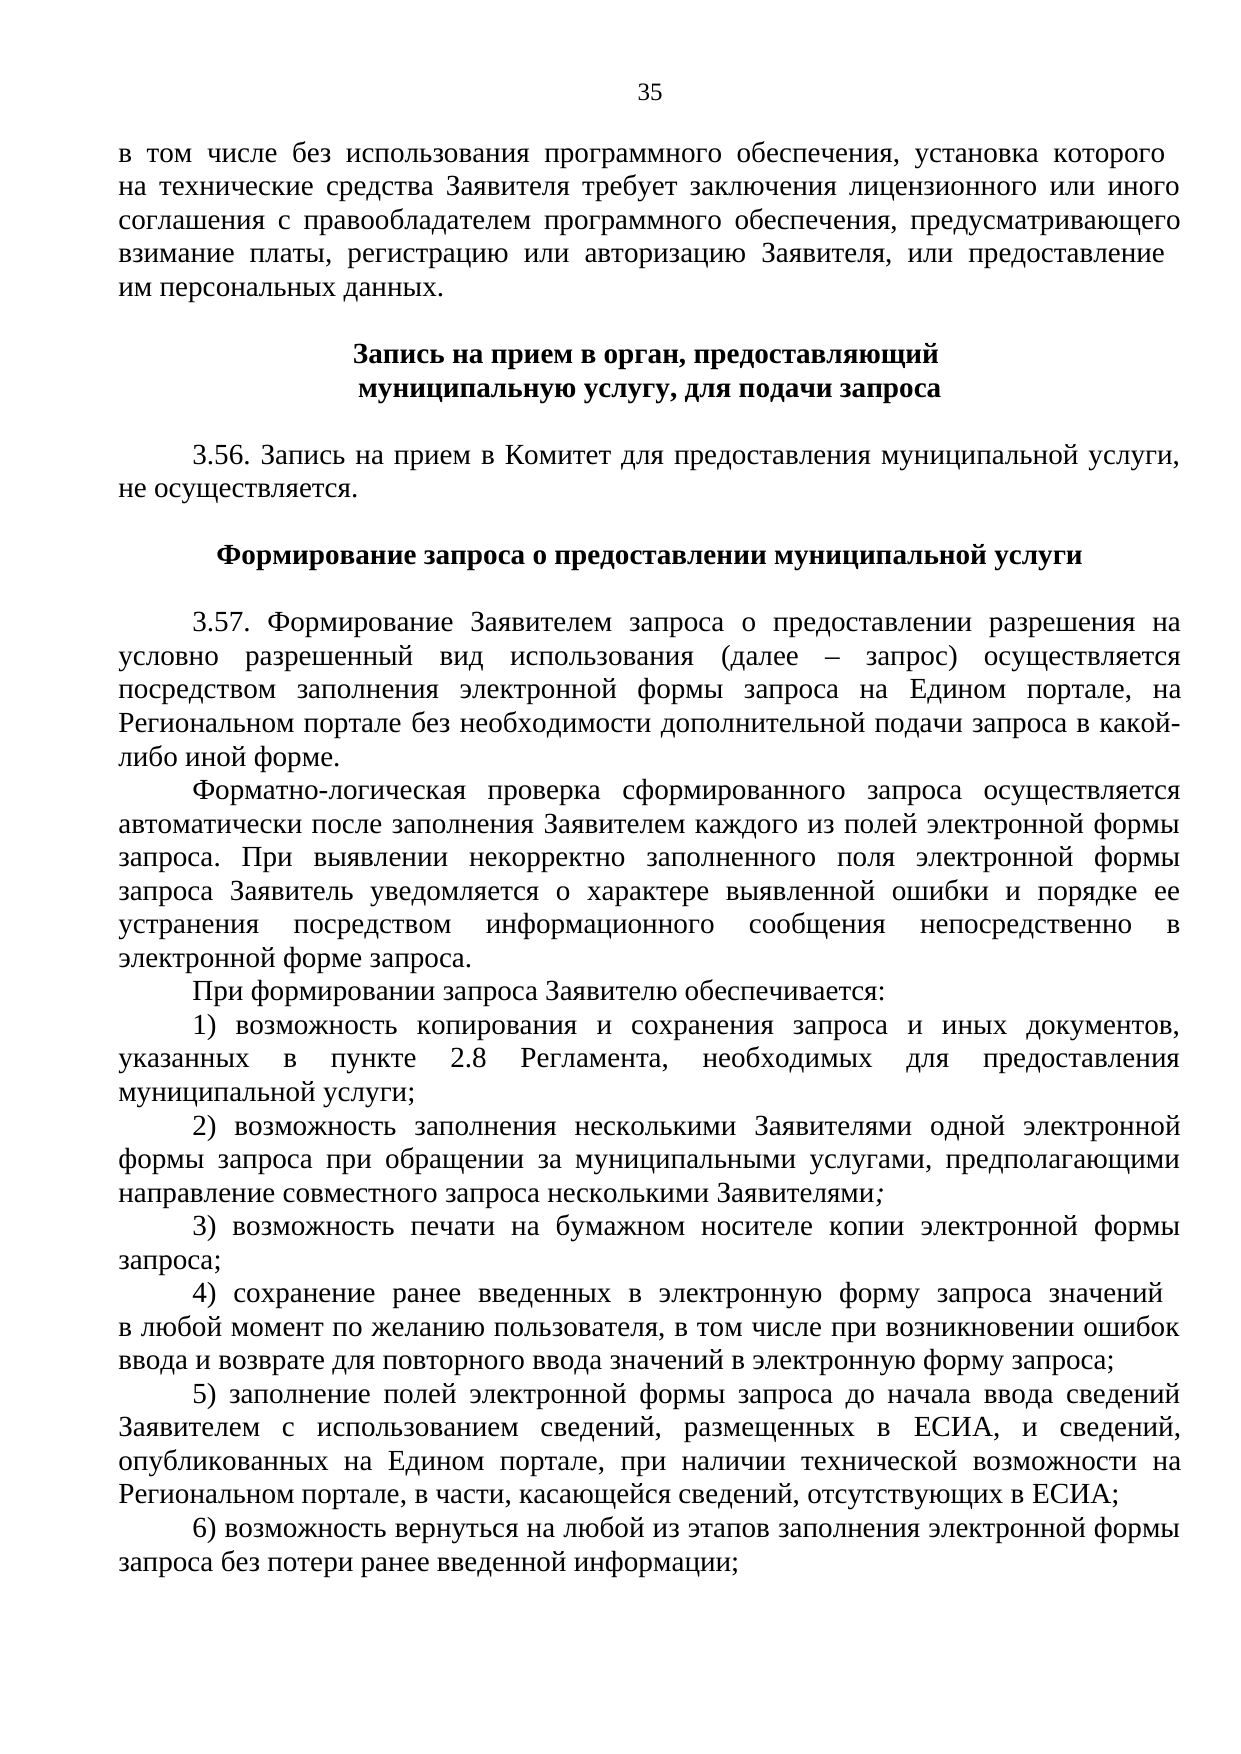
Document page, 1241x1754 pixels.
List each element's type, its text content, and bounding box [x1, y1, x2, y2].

text 1) возможность копирования и сохранения запроса и иных документов, указанных в пункте 2.8 Регламента, необходимых для предоставления муниципальной услуги; [118, 1007, 1181, 1108]
text Запись на прием в орган, предоставляющий муниципальную услугу, для подачи запроса [118, 336, 1181, 403]
text 4) сохранение ранее введенных в электронную форму запроса значений в любой момент по желанию пользователя, в том числе при возникновении ошибок ввода и возврате для повторного ввода значений в электронную форму запроса; [118, 1275, 1181, 1376]
text 5) заполнение полей электронной формы запроса до начала ввода сведений Заявителем с использованием сведений, размещенных в ЕСИА, и сведений, опубликованных на Едином портале, при наличии технической возможности на Региональном портале, в части, касающейся сведений, отсутствующих в ЕСИА; [118, 1376, 1181, 1510]
text 3) возможность печати на бумажном носителе копии электронной формы запроса; [118, 1208, 1181, 1275]
text Формирование запроса о предоставлении муниципальной услуги [118, 537, 1181, 571]
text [118, 135, 1181, 303]
text Форматно-логическая проверка сформированного запроса осуществляется автоматически после заполнения Заявителем каждого из полей электронной формы запроса. При выявлении некорректно заполненного поля электронной формы запроса Заявитель уведомляется о характере выявленной ошибки и порядке ее устранения посредством информационного сообщения непосредственно в электронной форме запроса. [118, 772, 1181, 973]
text При формировании запроса Заявителю обеспечивается: [118, 973, 1181, 1007]
text 6) возможность вернуться на любой из этапов заполнения электронной формы запроса без потери ранее введенной информации; [118, 1510, 1181, 1577]
text 3.57. Формирование Заявителем запроса о предоставлении разрешения на условно разрешенный вид использования (далее – запрос) осуществляется посредством заполнения электронной формы запроса на Едином портале, на Региональном портале без необходимости дополнительной подачи запроса в какой-либо иной форме. [118, 604, 1181, 772]
text 2) возможность заполнения несколькими Заявителями одной электронной формы запроса при обращении за муниципальными услугами, предполагающими направление совместного запроса несколькими Заявителями; [118, 1108, 1181, 1208]
text 3.56. Запись на прием в Комитет для предоставления муниципальной услуги, не осуществляется. [118, 437, 1181, 504]
